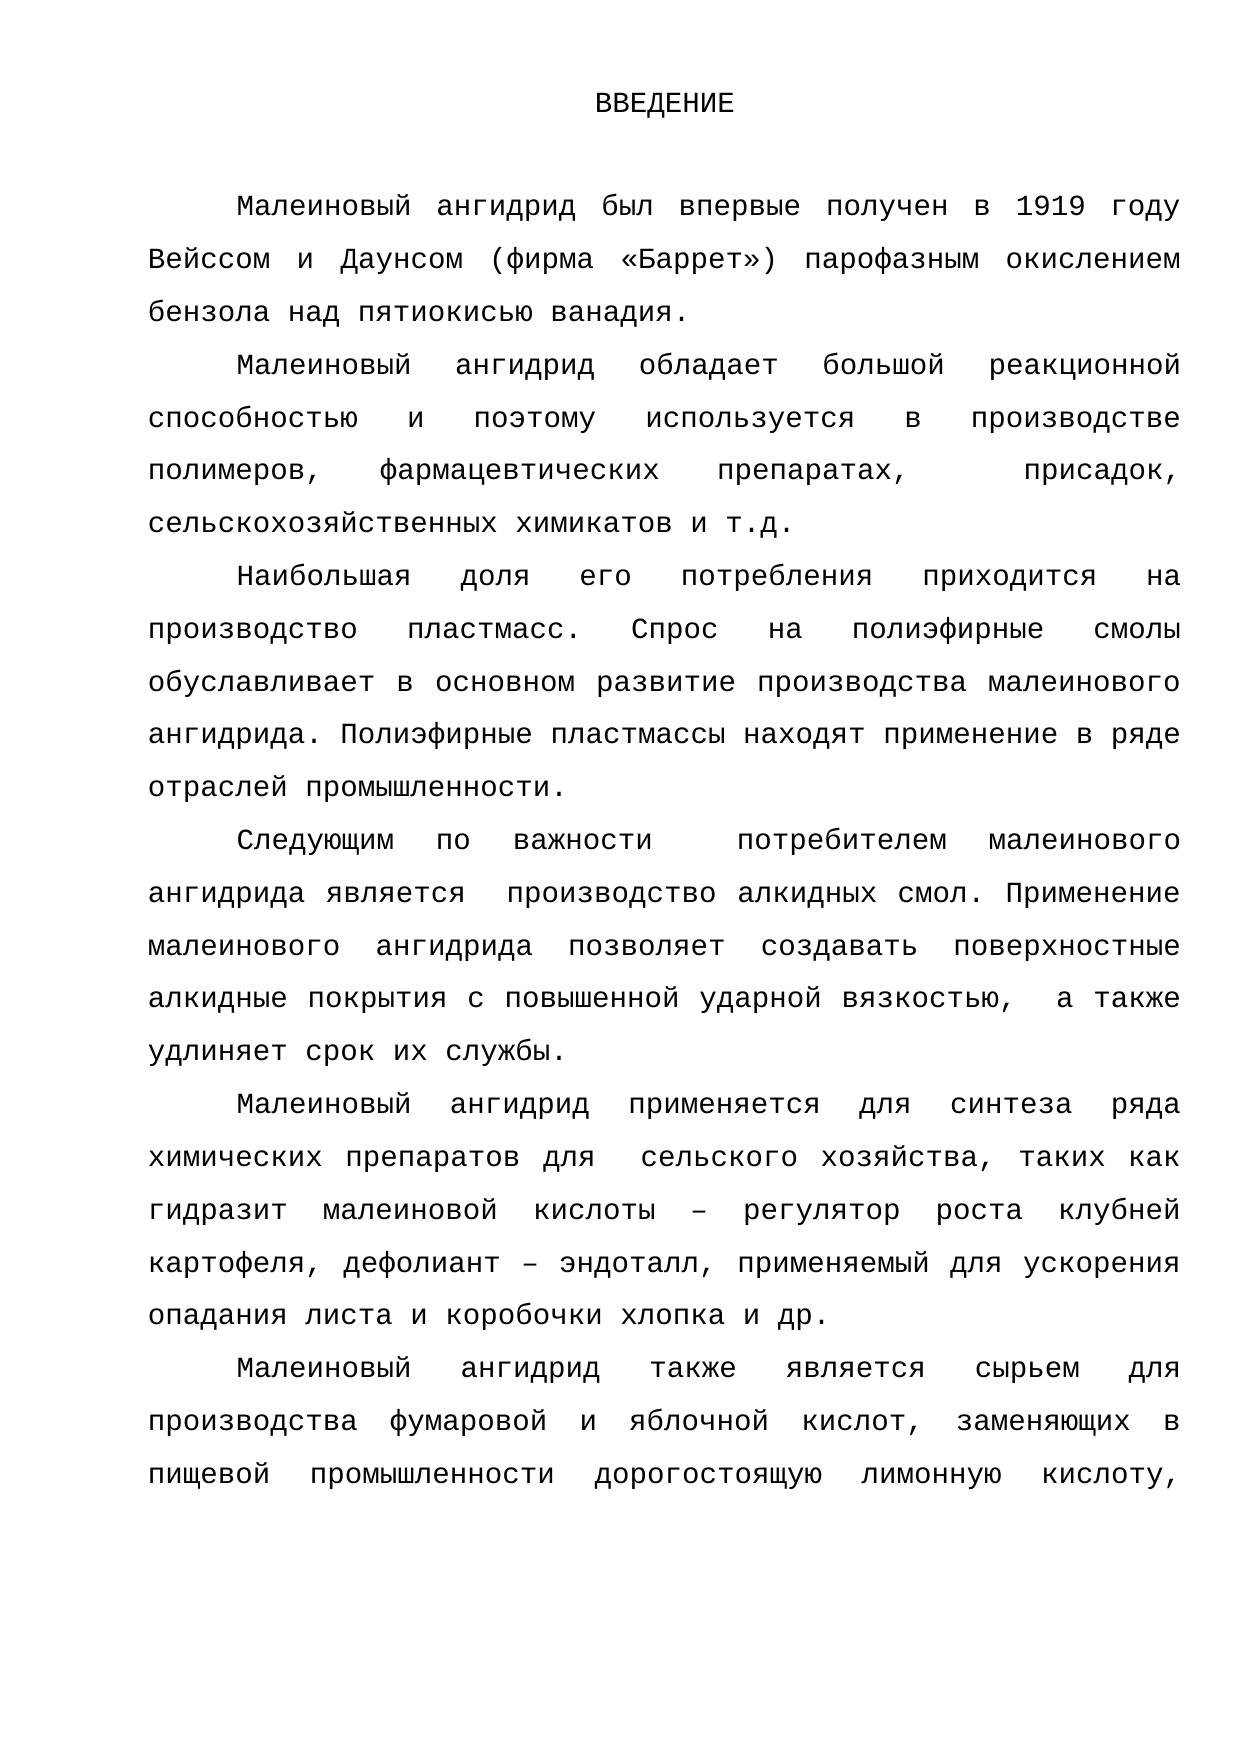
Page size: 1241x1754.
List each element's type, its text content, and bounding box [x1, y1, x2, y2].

text Малеиновый ангидрид был впервые получен в 1919 году Вейссом и Даунсом (фирма «Баррет») парофазным окислением бензола над пятиокисью ванадия. [148, 191, 1181, 330]
text Следующим по важности потребителем малеинового ангидрида является производство алкидных смол. Применение малеинового ангидрида позволяет создавать поверхностные алкидные покрытия с повышенной ударной вязкостью, а также удлиняет срок их службы. [148, 825, 1181, 1069]
text Малеиновый ангидрид обладает большой реакционной способностью и поэтому используется в производстве полимеров, фармацевтических препаратах, присадок, сельскохозяйственных химикатов и т.д. [148, 350, 1181, 541]
text Малеиновый ангидрид применяется для синтеза ряда химических препаратов для сельского хозяйства, таких как гидразит малеиновой кислоты – регулятор роста клубней картофеля, дефолиант – эндоталл, применяемый для ускорения опадания листа и коробочки хлопка и др. [148, 1089, 1181, 1333]
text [148, 1353, 1181, 1492]
text Наибольшая доля его потребления приходится на производство пластмасс. Спрос на полиэфирные смолы обуславливает в основном развитие производства малеинового ангидрида. Полиэфирные пластмассы находят применение в ряде отраслей промышленности. [148, 561, 1181, 805]
text ВВЕДЕНИЕ [148, 89, 1181, 122]
